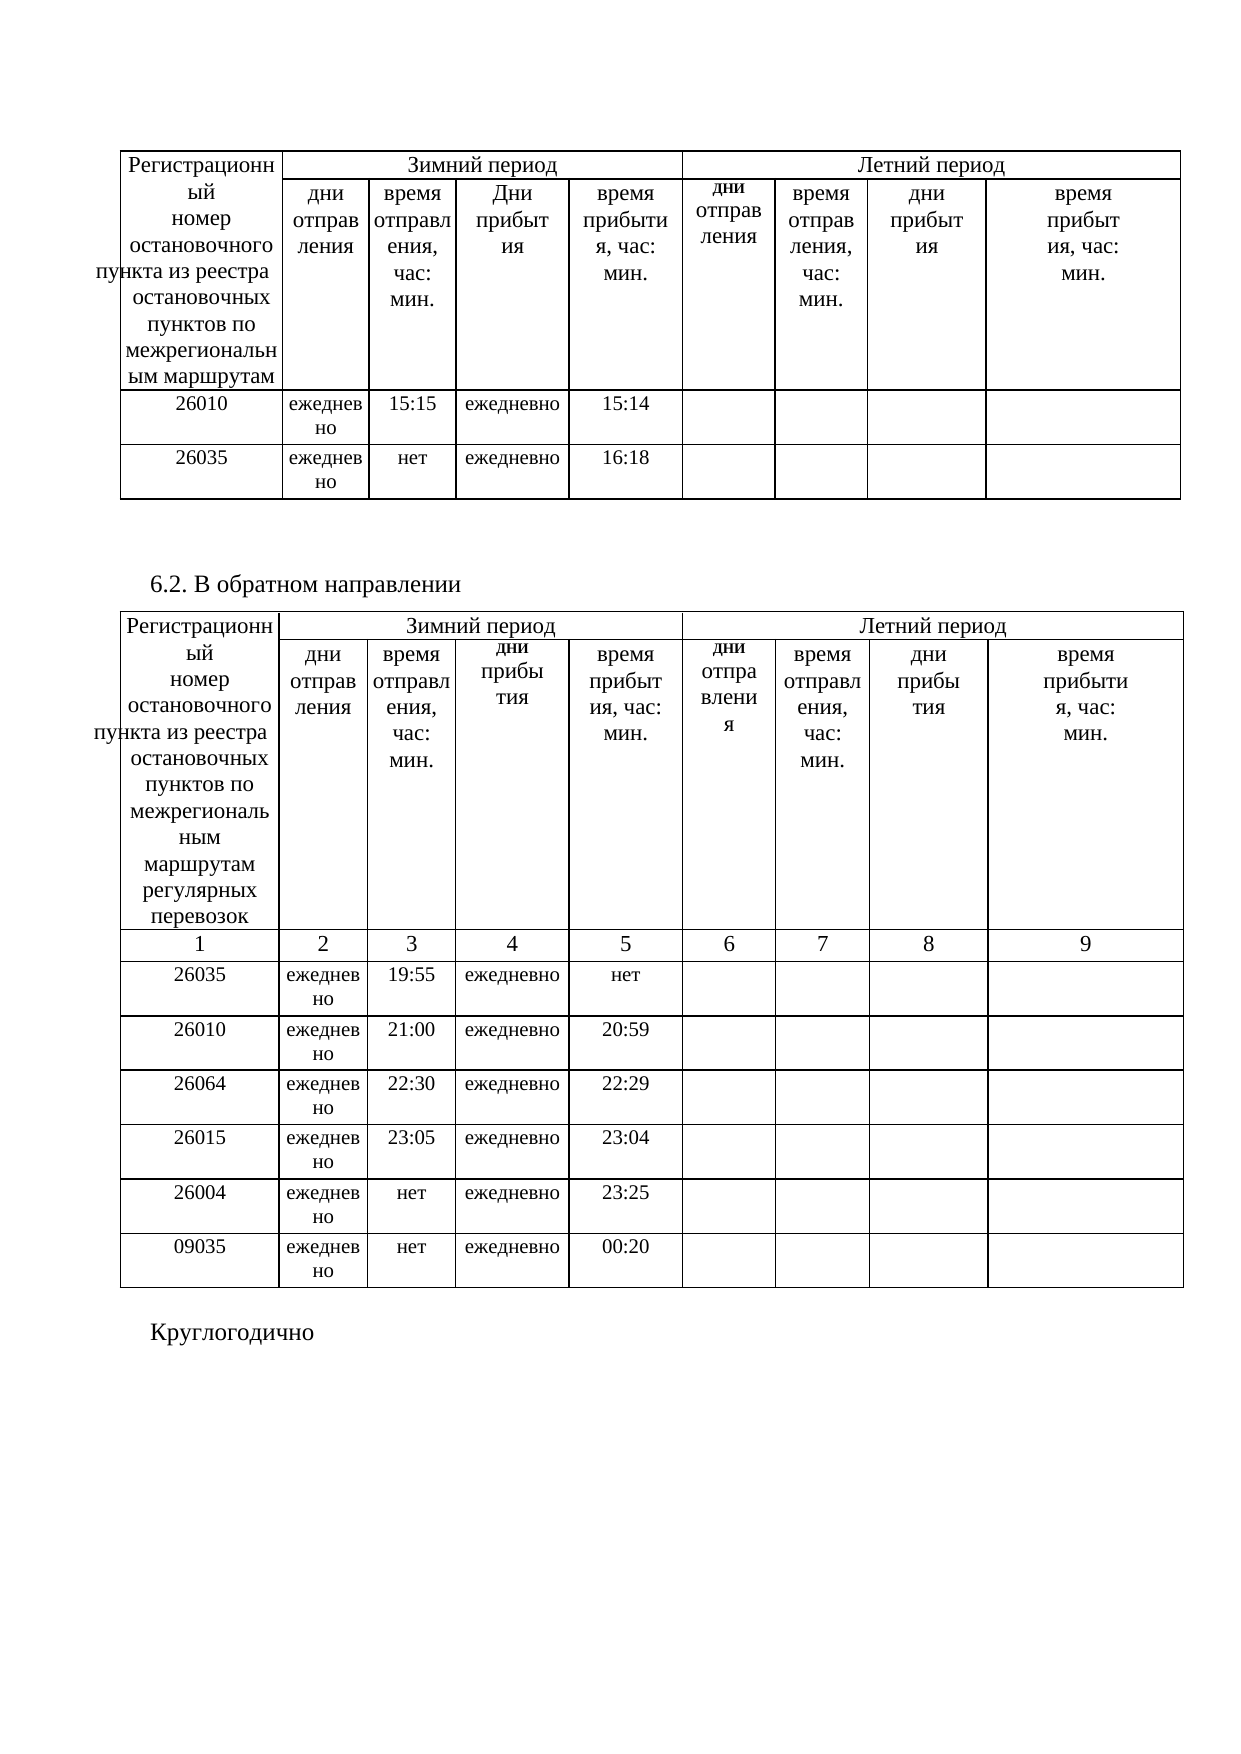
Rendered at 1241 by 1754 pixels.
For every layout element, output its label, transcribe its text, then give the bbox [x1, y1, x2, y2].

table_cell 26010 [121, 391, 282, 444]
table_cell 22:30 [368, 1071, 455, 1124]
table_cell [989, 1234, 1183, 1287]
table_cell 26015 [121, 1125, 278, 1178]
table_cell ежедневно [456, 1125, 568, 1178]
table_cell 26004 [121, 1180, 278, 1232]
table_cell Дни прибыт ия [457, 180, 568, 389]
table_cell ежедневно [456, 1071, 568, 1124]
table_cell дни отправ ления [280, 640, 367, 929]
table_header Летний период [683, 612, 1183, 639]
table_header Летний период [683, 152, 1180, 178]
table_cell время отправл ения, час: мин. [370, 180, 455, 389]
table_cell 8 [870, 930, 987, 961]
table_cell 26064 [121, 1071, 278, 1124]
table_cell [870, 962, 987, 1015]
table_cell [776, 1017, 869, 1069]
table_cell 15:15 [370, 391, 455, 444]
table_cell 26035 [121, 445, 282, 498]
table_cell 21:00 [368, 1017, 455, 1069]
table_cell 26010 [121, 1017, 278, 1069]
table_cell [868, 445, 985, 498]
table_cell [776, 962, 869, 1015]
table_cell [683, 1125, 775, 1178]
table_cell ежедневно [280, 1071, 367, 1124]
table_cell [683, 445, 774, 498]
table_header Зимний период [280, 612, 682, 639]
table_cell [683, 962, 775, 1015]
table_cell дни прибы тия [870, 640, 987, 929]
table_cell [989, 1125, 1183, 1178]
table_cell 5 [570, 930, 682, 961]
table_cell 09035 [121, 1234, 278, 1287]
table_header Регистрационный номер остановочного пункта из реестра остановочных пунктов по межрегиональным маршрутам регулярных перевозок [121, 612, 279, 929]
table_cell [776, 1180, 869, 1232]
table_cell 23:04 [570, 1125, 682, 1178]
table_cell 19:55 [368, 962, 455, 1015]
table_cell 4 [456, 930, 568, 961]
table_cell [870, 1125, 987, 1178]
text Круглогодично [150, 1317, 1090, 1346]
table_cell 9 [989, 930, 1183, 961]
table_cell [683, 1180, 775, 1232]
table_cell время прибыти я, час: мин. [989, 640, 1183, 929]
table_cell [989, 1071, 1183, 1124]
table_cell [776, 1125, 869, 1178]
table_cell ежедневно [457, 445, 568, 498]
table_cell 3 [368, 930, 455, 961]
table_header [121, 152, 282, 389]
table_cell нет [368, 1180, 455, 1232]
table_cell ежедневно [283, 445, 368, 498]
table_cell 23:25 [570, 1180, 682, 1232]
table_cell время отправл ения, час: мин. [776, 640, 869, 929]
table_cell нет [368, 1234, 455, 1287]
table_cell ежедневно [280, 1180, 367, 1232]
table_cell [987, 445, 1180, 498]
table_cell ежедневно [457, 391, 568, 444]
table_cell 20:59 [570, 1017, 682, 1069]
table_cell ДНИ отпра влени я [683, 640, 775, 929]
table_cell 00:20 [570, 1234, 682, 1287]
table_header Зимний период [283, 152, 682, 178]
table_cell 6 [683, 930, 775, 961]
table_cell [776, 1234, 869, 1287]
table_cell [870, 1234, 987, 1287]
table_cell дни прибыт ия [868, 180, 985, 389]
table_cell 7 [776, 930, 869, 961]
table_cell время прибыти я, час: мин. [570, 180, 682, 389]
table_cell ДНИ отправ ления [683, 180, 774, 389]
table_cell [989, 1017, 1183, 1069]
table_cell время отправл ения, час: мин. [368, 640, 455, 929]
table_cell [987, 391, 1180, 444]
table_cell ежедневно [283, 391, 368, 444]
table_cell 26035 [121, 962, 278, 1015]
table_cell [868, 391, 985, 444]
table_cell [776, 1071, 869, 1124]
table_cell ДНИ прибы тия [456, 640, 568, 929]
table_cell время прибыт ия, час: мин. [570, 640, 682, 929]
table_cell [683, 1234, 775, 1287]
table_cell ежедневно [456, 1180, 568, 1232]
table_cell 1 [121, 930, 278, 961]
table_cell ежедневно [280, 1125, 367, 1178]
table_cell нет [370, 445, 455, 498]
table_cell ежедневно [456, 1234, 568, 1287]
table_cell [683, 391, 774, 444]
table_cell нет [570, 962, 682, 1015]
table_cell [989, 1180, 1183, 1232]
table_cell [870, 1071, 987, 1124]
table_cell [776, 391, 867, 444]
table_cell ежедневно [280, 1017, 367, 1069]
table_cell ежедневно [456, 1017, 568, 1069]
table_cell 2 [280, 930, 367, 961]
table_cell 16:18 [570, 445, 682, 498]
table_cell [989, 962, 1183, 1015]
table_cell 23:05 [368, 1125, 455, 1178]
table_cell ежедневно [280, 962, 367, 1015]
table_cell ежедневно [456, 962, 568, 1015]
table_cell время отправ ления, час: мин. [776, 180, 867, 389]
table_cell [870, 1180, 987, 1232]
table_cell время прибыт ия, час: мин. [987, 180, 1180, 389]
table_cell [776, 445, 867, 498]
table_cell дни отправ ления [283, 180, 368, 389]
table_cell 22:29 [570, 1071, 682, 1124]
table_cell ежедневно [280, 1234, 367, 1287]
table_cell [683, 1071, 775, 1124]
table_cell [683, 1017, 775, 1069]
table_cell [870, 1017, 987, 1069]
text 6.2. В обратном направлении [150, 569, 1090, 598]
table_cell 15:14 [570, 391, 682, 444]
